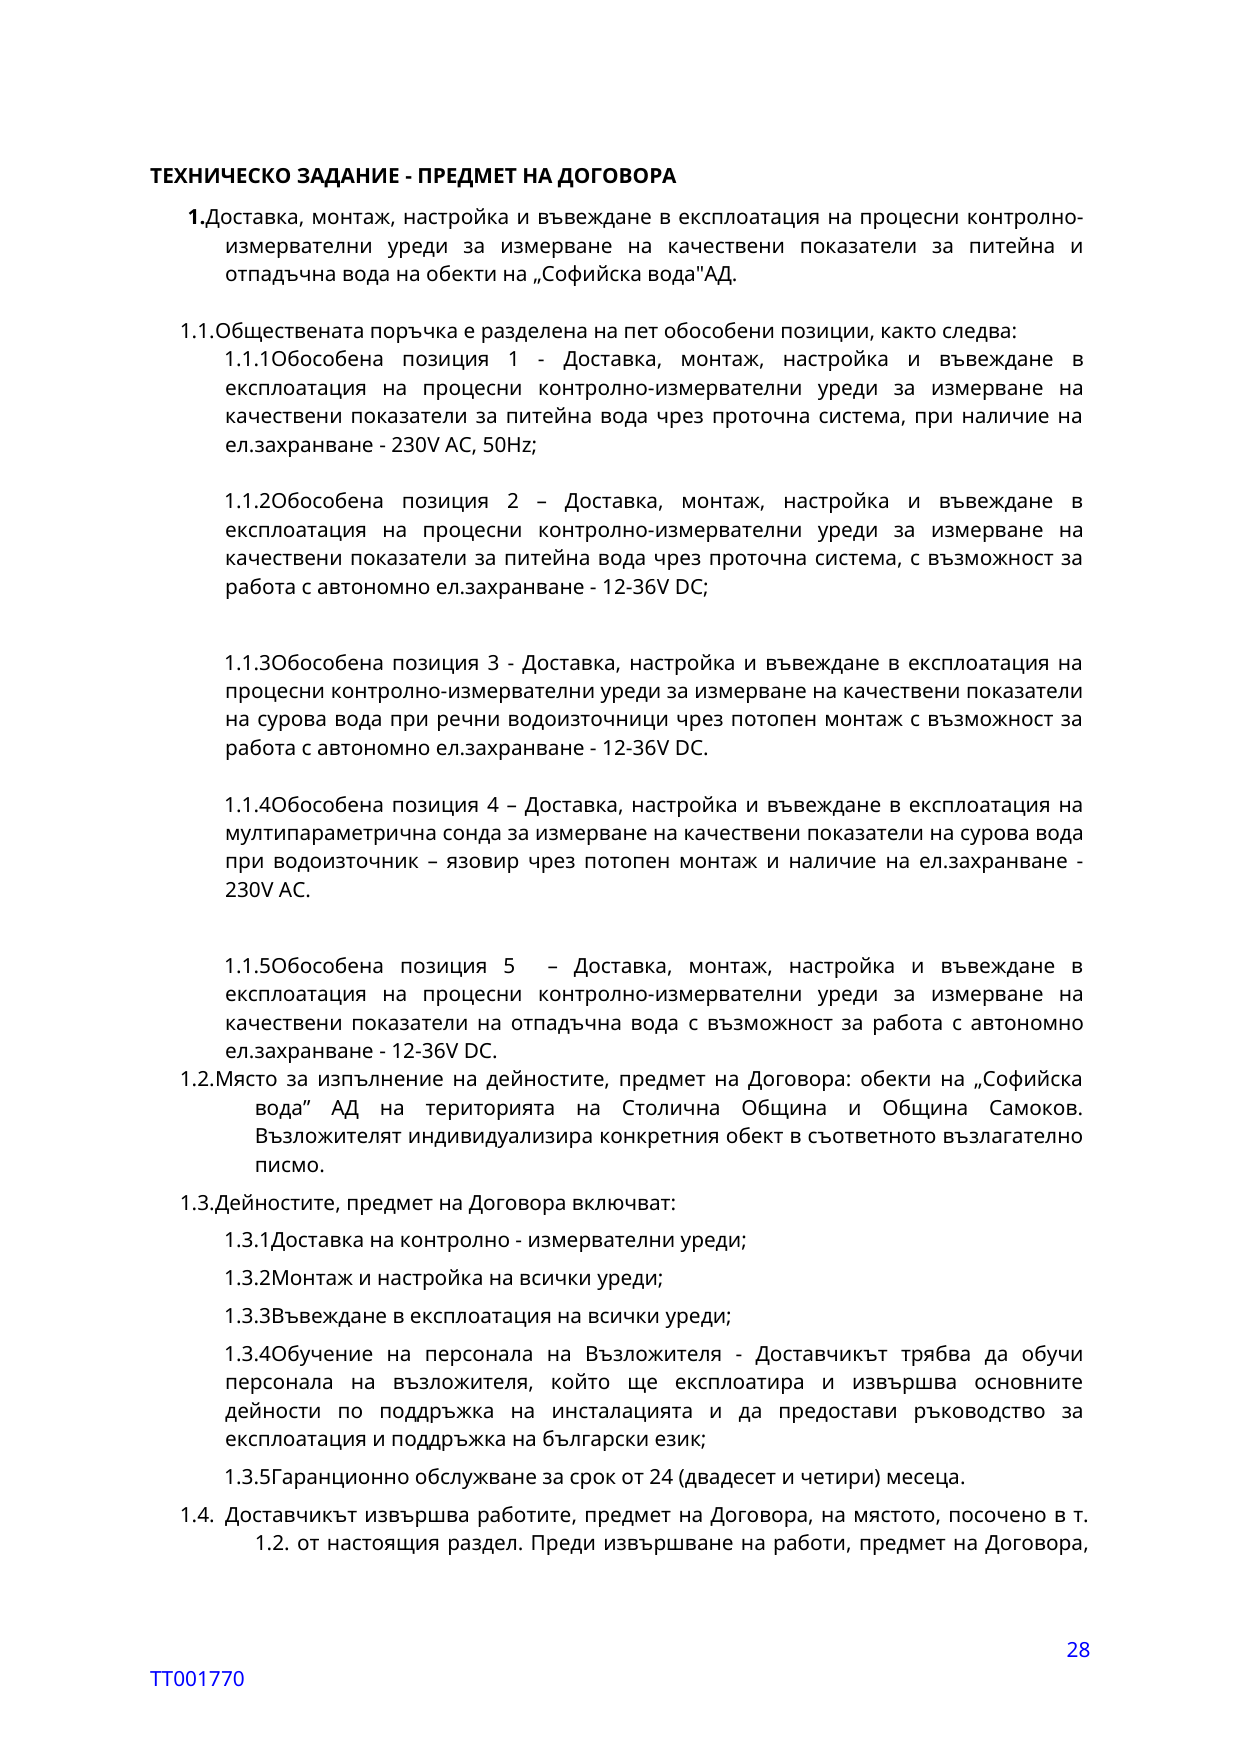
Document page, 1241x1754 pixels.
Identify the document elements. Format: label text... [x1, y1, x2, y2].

list Обособена позиция 3 - Доставка, настройка и въвеждане в експлоатация на процесни контролно-измервателни уреди за измерване на качествени показатели на сурова вода при речни водоизточници чрез потопен монтаж с възможност за работа с автономно ел.захранване - 12-36V DC. [224, 648, 1084, 761]
list Въвеждане в експлоатация на всички уреди; [224, 1301, 1084, 1329]
list Обучение на персонала на Възложителя - Доставчикът трябва да обучи персонала на възложителя, който ще експлоатира и извършва основните дейности по поддръжка на инсталацията и да предостави ръководство за експлоатация и поддръжка на български език; [224, 1339, 1084, 1453]
text ТЕХНИЧЕСКО ЗАДАНИЕ - ПРЕДМЕТ НА ДОГОВОРА [150, 161, 1090, 190]
list Гаранционно обслужване за срок от 24 (двадесет и четири) месеца. [224, 1462, 1084, 1490]
list Доставка, монтаж, настройка и въвеждане в експлоатация на процесни контролно-измервателни уреди за измерване на качествени показатели за питейна и отпадъчна вода на обекти на „Софийска вода"АД. [187, 202, 1084, 288]
list Монтаж и настройка на всички уреди; [224, 1263, 1084, 1292]
list Място за изпълнение на дейностите, предмет на Договора: обекти на „Софийска вода” АД на територията на Столична Община и Община Самоков. Възложителят индивидуализира конкретния обект в съответното възлагателно писмо. [179, 1064, 1084, 1178]
list Обществената поръчка е разделена на пет обособени позиции, както следва: [179, 316, 1084, 344]
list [179, 1500, 1090, 1557]
list Обособена позиция 4 – Доставка, настройка и въвеждане в експлоатация на мултипараметрична сонда за измерване на качествени показатели на сурова вода при водоизточник – язовир чрез потопен монтаж и наличие на ел.захранване - 230V AC. [224, 790, 1084, 903]
list Дейностите, предмет на Договора включват: [179, 1188, 1084, 1216]
list Обособена позиция 2 – Доставка, монтаж, настройка и въвеждане в експлоатация на процесни контролно-измервателни уреди за измерване на качествени показатели за питейна вода чрез проточна система, с възможност за работа с автономно ел.захранване - 12-36V DC; [224, 487, 1084, 600]
list Обособена позиция 5 – Доставка, монтаж, настройка и въвеждане в експлоатация на процесни контролно-измервателни уреди за измерване на качествени показатели на отпадъчна вода с възможност за работа с автономно ел.захранване - 12-36V DC. [224, 951, 1084, 1064]
list Доставка на контролно - измервателни уреди; [224, 1225, 1084, 1254]
list Обособена позиция 1 - Доставка, монтаж, настройка и въвеждане в експлоатация на процесни контролно-измервателни уреди за измерване на качествени показатели за питейна вода чрез проточна система, при наличие на ел.захранване - 230V AC, 50Hz; [224, 344, 1084, 458]
